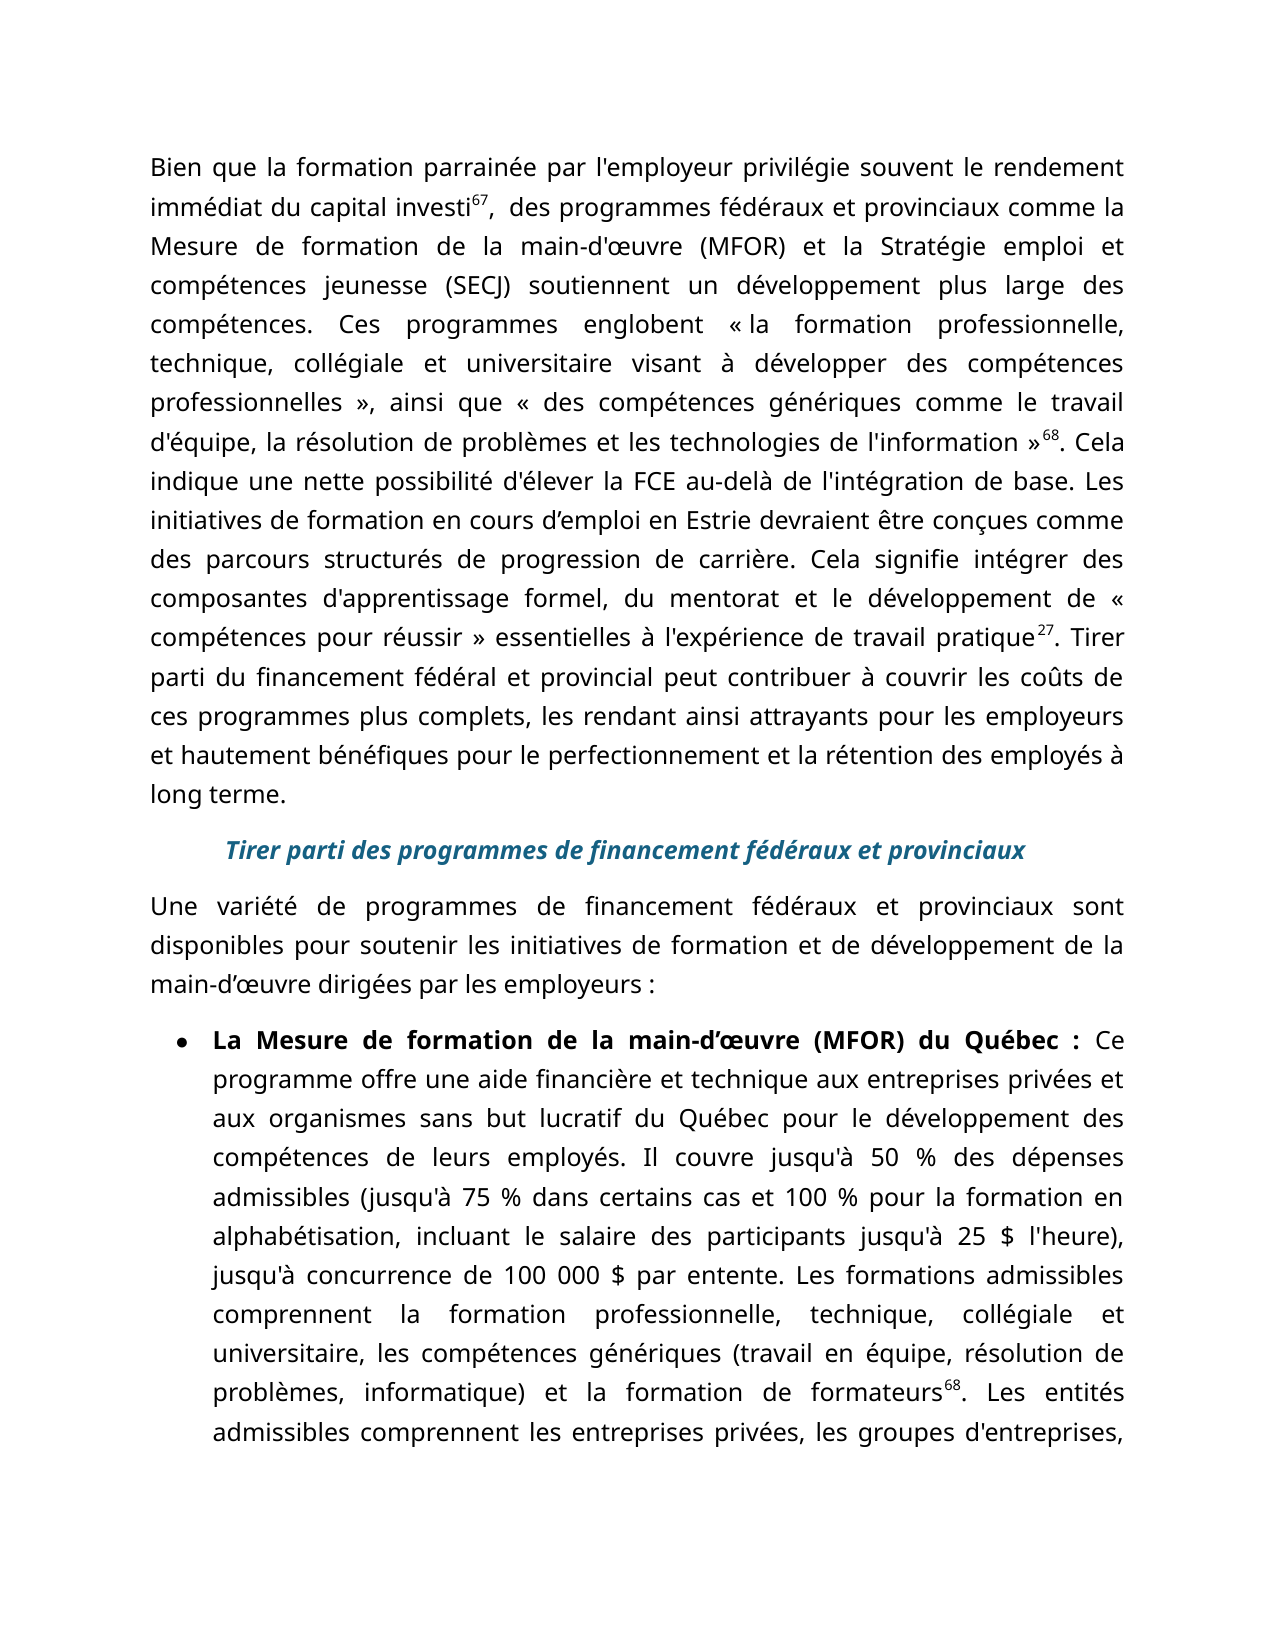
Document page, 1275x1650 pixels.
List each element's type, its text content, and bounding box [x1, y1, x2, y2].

subtitle Tirer parti des programmes de financement fédéraux et provinciaux [150, 832, 1125, 867]
text Une variété de programmes de financement fédéraux et provinciaux sont disponibles pour soutenir les initiatives de formation et de développement de la main-d’œuvre dirigées par les employeurs : [150, 888, 1125, 1001]
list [175, 1022, 1125, 1448]
text Bien que la formation parrainée par l'employeur privilégie souvent le rendement immédiat du capital investi67, des programmes fédéraux et provinciaux comme la Mesure de formation de la main-d'œuvre (MFOR) et la Stratégie emploi et compétences jeunesse (SECJ) soutiennent un développement plus large des compétences. Ces programmes englobent « la formation professionnelle, technique, collégiale et universitaire visant à développer des compétences professionnelles », ainsi que « des compétences génériques comme le travail d'équipe, la résolution de problèmes et les technologies de l'information »68. Cela indique une nette possibilité d'élever la FCE au-delà de l'intégration de base. Les initiatives de formation en cours d’emploi en Estrie devraient être conçues comme des parcours structurés de progression de carrière. Cela signifie intégrer des composantes d'apprentissage formel, du mentorat et le développement de « compétences pour réussir » essentielles à l'expérience de travail pratique27. Tirer parti du financement fédéral et provincial peut contribuer à couvrir les coûts de ces programmes plus complets, les rendant ainsi attrayants pour les employeurs et hautement bénéfiques pour le perfectionnement et la rétention des employés à long terme. [150, 150, 1125, 811]
